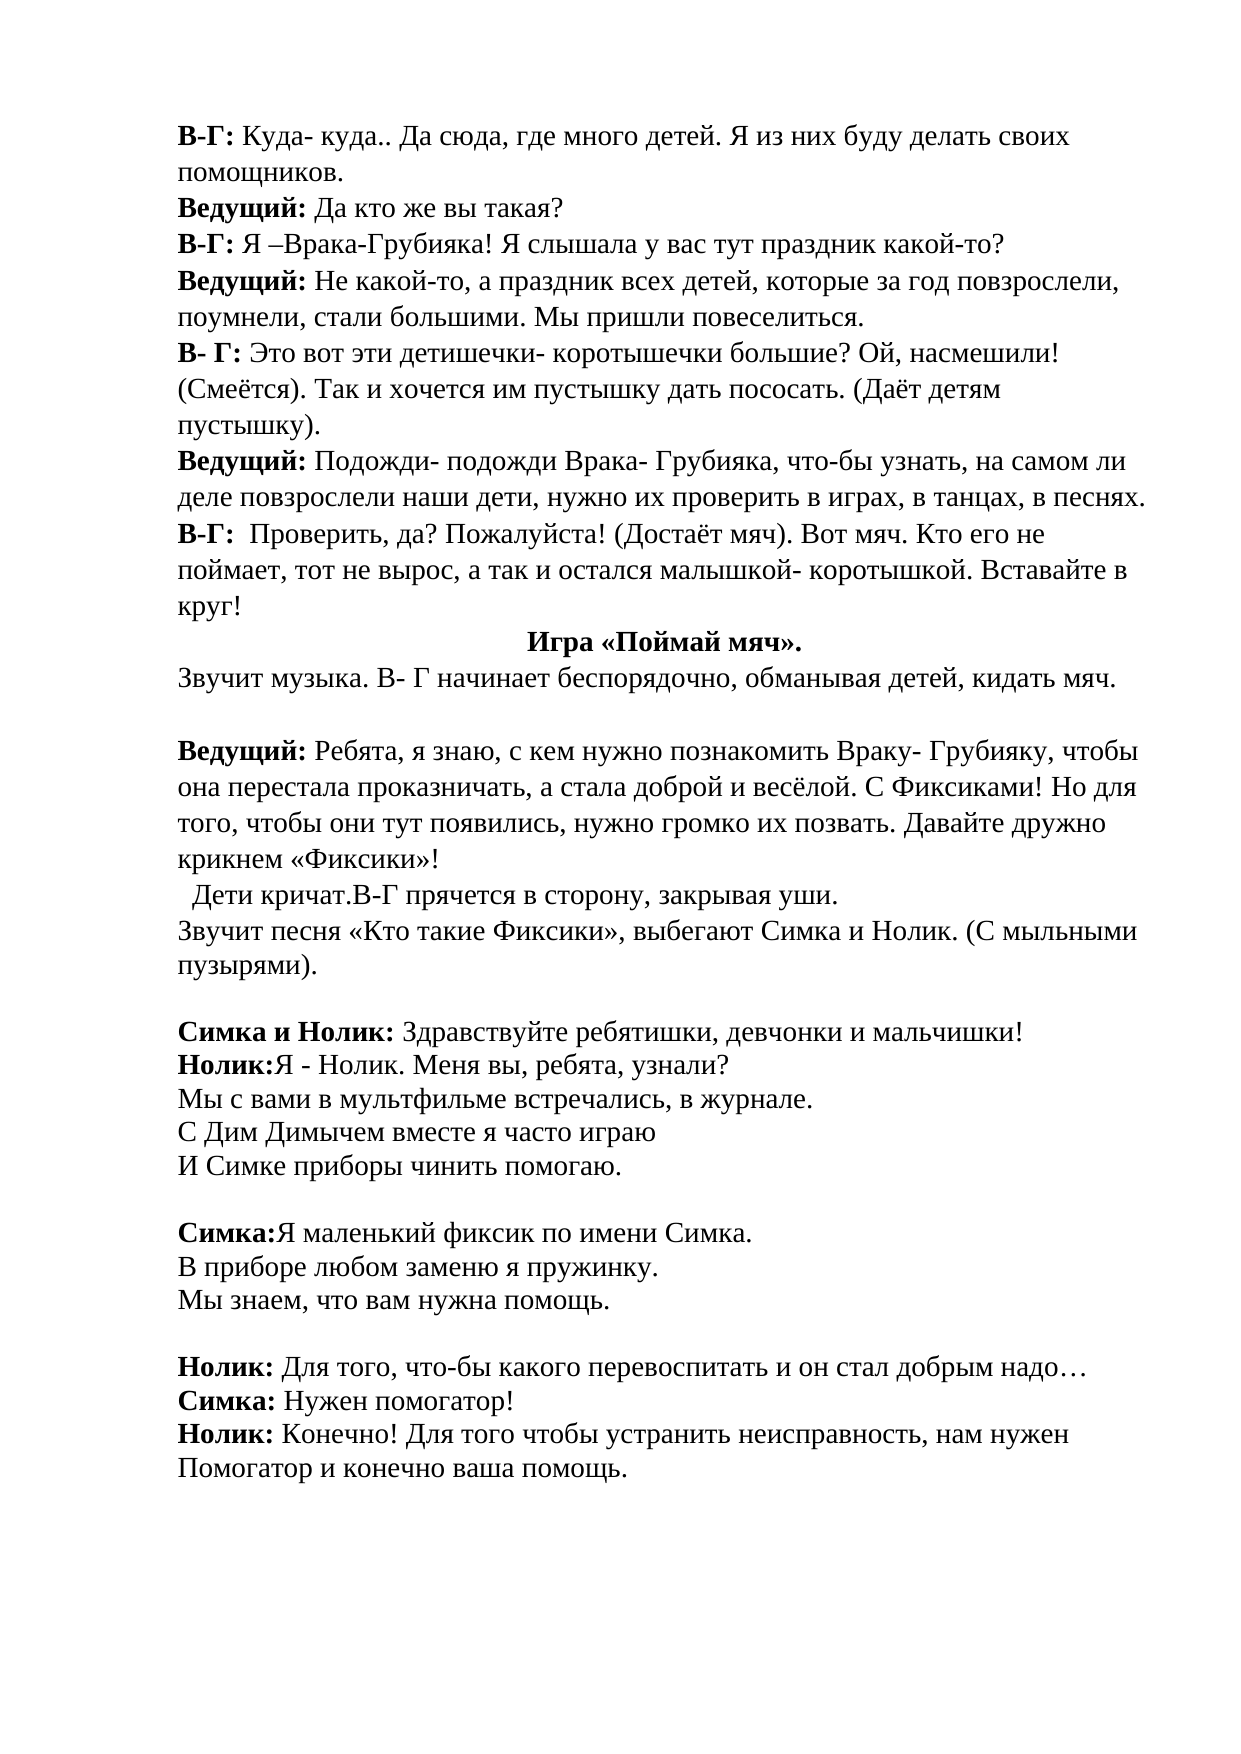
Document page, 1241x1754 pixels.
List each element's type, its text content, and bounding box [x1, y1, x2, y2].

text И Симке приборы чинить помогаю. [177, 1148, 1152, 1182]
text Игра «Поймай мяч». [177, 624, 1152, 658]
text Мы знаем, что вам нужна помощь. [177, 1282, 1152, 1316]
text В-Г: Проверить, да? Пожалуйста! (Достаёт мяч). Вот мяч. Кто его не поймает, тот не вырос, а так и остался малышкой- коротышкой. Вставайте в круг! [177, 516, 1152, 622]
text Нолик: Конечно! Для того чтобы устранить неисправность, нам нужен Помогатор и конечно ваша помощь. [177, 1416, 1152, 1483]
text Ведущий: Да кто же вы такая? [177, 190, 1152, 224]
text В приборе любом заменю я пружинку. [177, 1249, 1152, 1282]
text Симка и Нолик: Здравствуйте ребятишки, девчонки и мальчишки! [177, 1014, 1152, 1047]
text Ведущий: Не какой-то, а праздник всех детей, которые за год повзрослели, поумнели, стали большими. Мы пришли повеселиться. [177, 263, 1152, 332]
text Ведущий: Подожди- подожди Врака- Грубияка, что-бы узнать, на самом ли деле повзрослели наши дети, нужно их проверить в играх, в танцах, в песнях. [177, 443, 1152, 513]
text Симка: Нужен помогатор! [177, 1383, 1152, 1416]
text В-Г: Я –Врака-Грубияка! Я слышала у вас тут праздник какой-то? [177, 227, 1152, 260]
text Звучит музыка. В- Г начинает беспорядочно, обманывая детей, кидать мяч. [177, 660, 1152, 694]
text В-Г: Куда- куда.. Да сюда, где много детей. Я из них буду делать своих помощников. [177, 118, 1152, 188]
text Ведущий: Ребята, я знаю, с кем нужно познакомить Враку- Грубияку, чтобы она перестала проказничать, а стала доброй и весёлой. С Фиксиками! Но для того, чтобы они тут появились, нужно громко их позвать. Давайте дружно крикнем «Фиксики»! [177, 733, 1152, 874]
text В- Г: Это вот эти детишечки- коротышечки большие? Ой, насмешили! (Смеётся). Так и хочется им пустышку дать пососать. (Даёт детям пустышку). [177, 335, 1152, 441]
text Звучит песня «Кто такие Фиксики», выбегают Симка и Нолик. (С мыльными пузырями). [177, 913, 1152, 980]
text Нолик: Для того, что-бы какого перевоспитать и он стал добрым надо… [177, 1349, 1152, 1383]
text Симка:Я маленький фиксик по имени Симка. [177, 1215, 1152, 1249]
text С Дим Димычем вместе я часто играю [177, 1114, 1152, 1148]
text Дети кричат.В-Г прячется в сторону, закрывая уши. [177, 877, 1152, 911]
text Мы с вами в мультфильме встречались, в журнале. [177, 1081, 1152, 1114]
text Нолик:Я - Нолик. Меня вы, ребята, узнали? [177, 1047, 1152, 1081]
